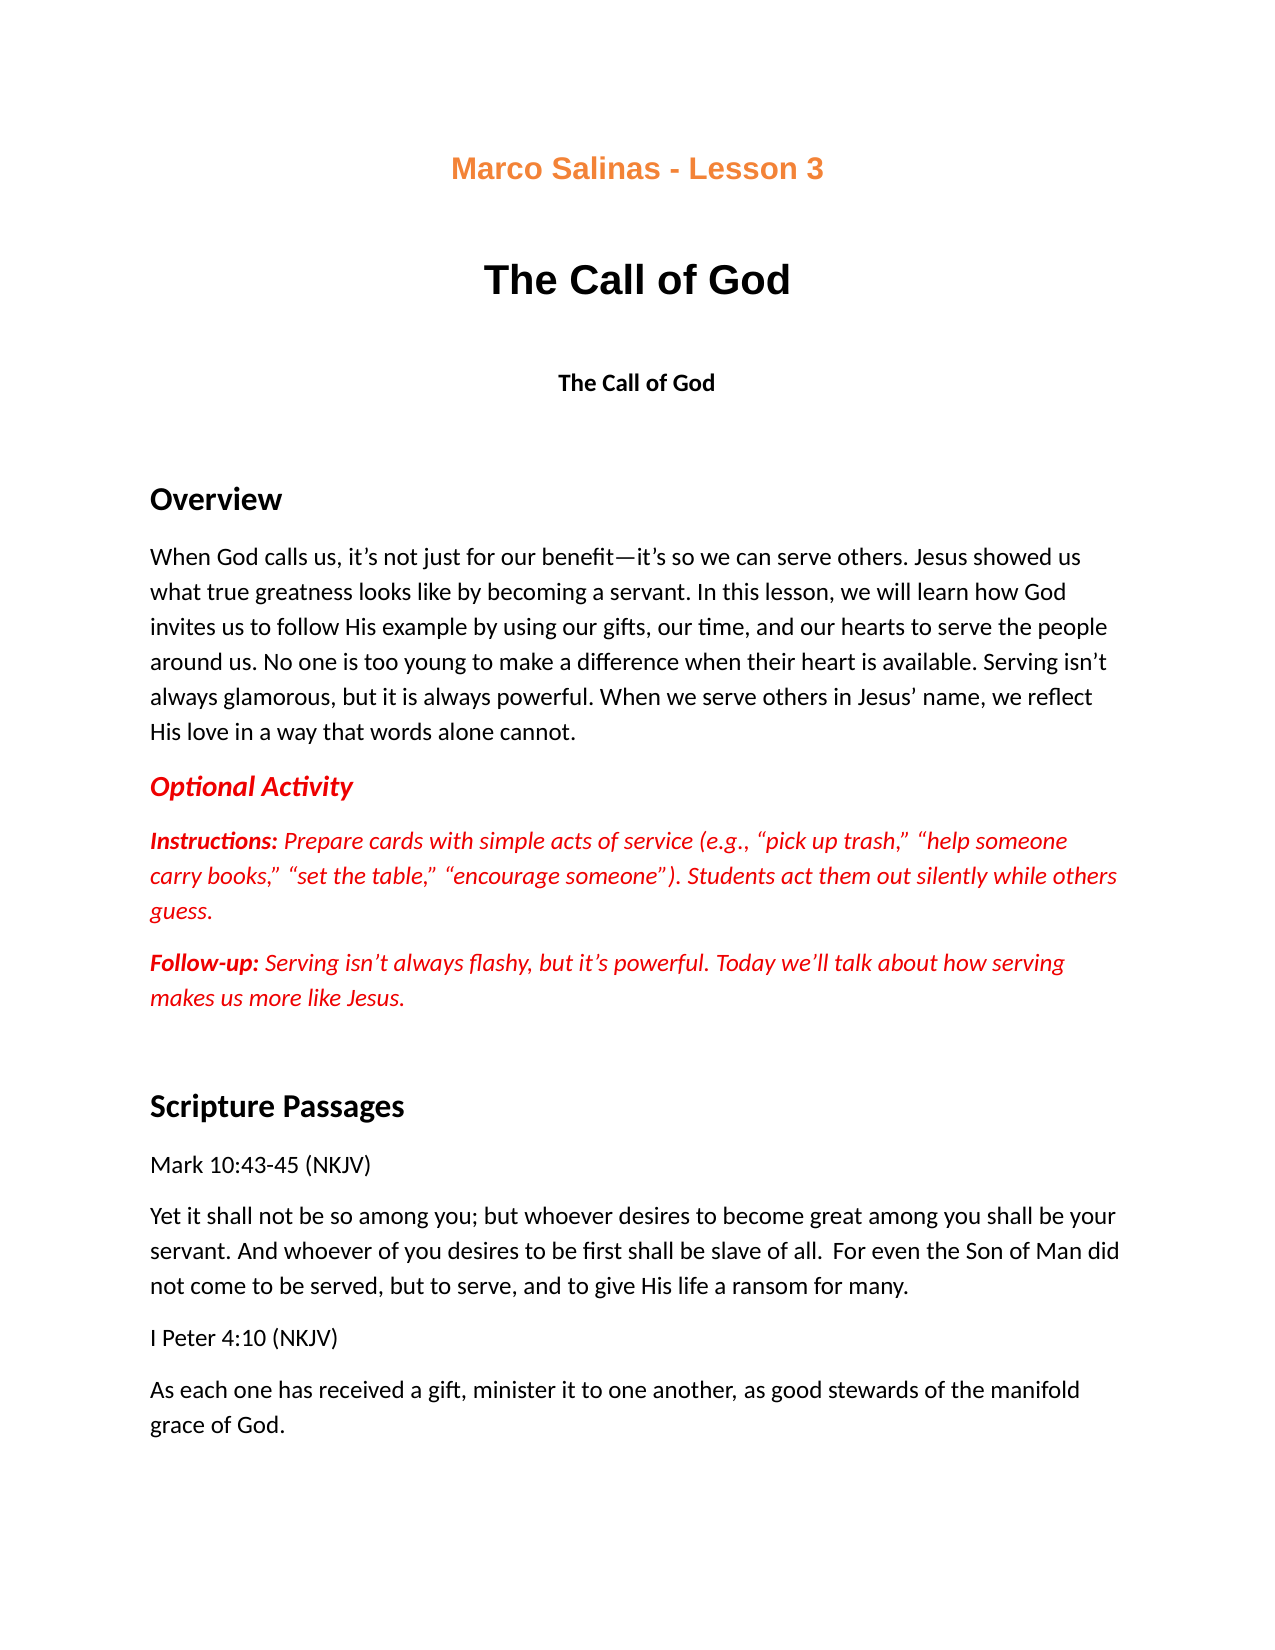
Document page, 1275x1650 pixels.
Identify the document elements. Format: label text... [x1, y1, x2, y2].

text Follow-up: Serving isn’t always flashy, but it’s powerful. Today we’ll talk about how serving makes us more like Jesus. [150, 947, 1125, 1012]
text Scripture Passages [150, 1085, 1125, 1126]
text Yet it shall not be so among you; but whoever desires to become great among you shall be your servant. And whoever of you desires to be first shall be slave of all. For even the Son of Man did not come to be served, but to serve, and to give His life a ransom for many. [150, 1200, 1125, 1301]
text Marco Salinas - Lesson 3 [150, 150, 1125, 186]
text When God calls us, it’s not just for our benefit—it’s so we can serve others. Jesus showed us what true greatness looks like by becoming a servant. In this lesson, we will learn how God invites us to follow His example by using our gifts, our time, and our hearts to serve the people around us. No one is too young to make a difference when their heart is available. Serving isn’t always glamorous, but it is always powerful. When we serve others in Jesus’ name, we reflect His love in a way that words alone cannot. [150, 541, 1125, 747]
text As each one has received a gift, minister it to one another, as good stewards of the manifold grace of God. [150, 1374, 1125, 1439]
text Instructions: Prepare cards with simple acts of service (e.g., “pick up trash,” “help someone carry books,” “set the table,” “encourage someone”). Students act them out silently while others guess. [150, 825, 1125, 926]
text The Call of God [148, 367, 1125, 397]
text The Call of God [150, 255, 1125, 303]
text I Peter 4:10 (NKJV) [150, 1322, 1125, 1353]
text Mark 10:43-45 (NKJV) [150, 1149, 1125, 1179]
text Overview [150, 478, 1125, 518]
text Optional Activity [150, 768, 1125, 803]
